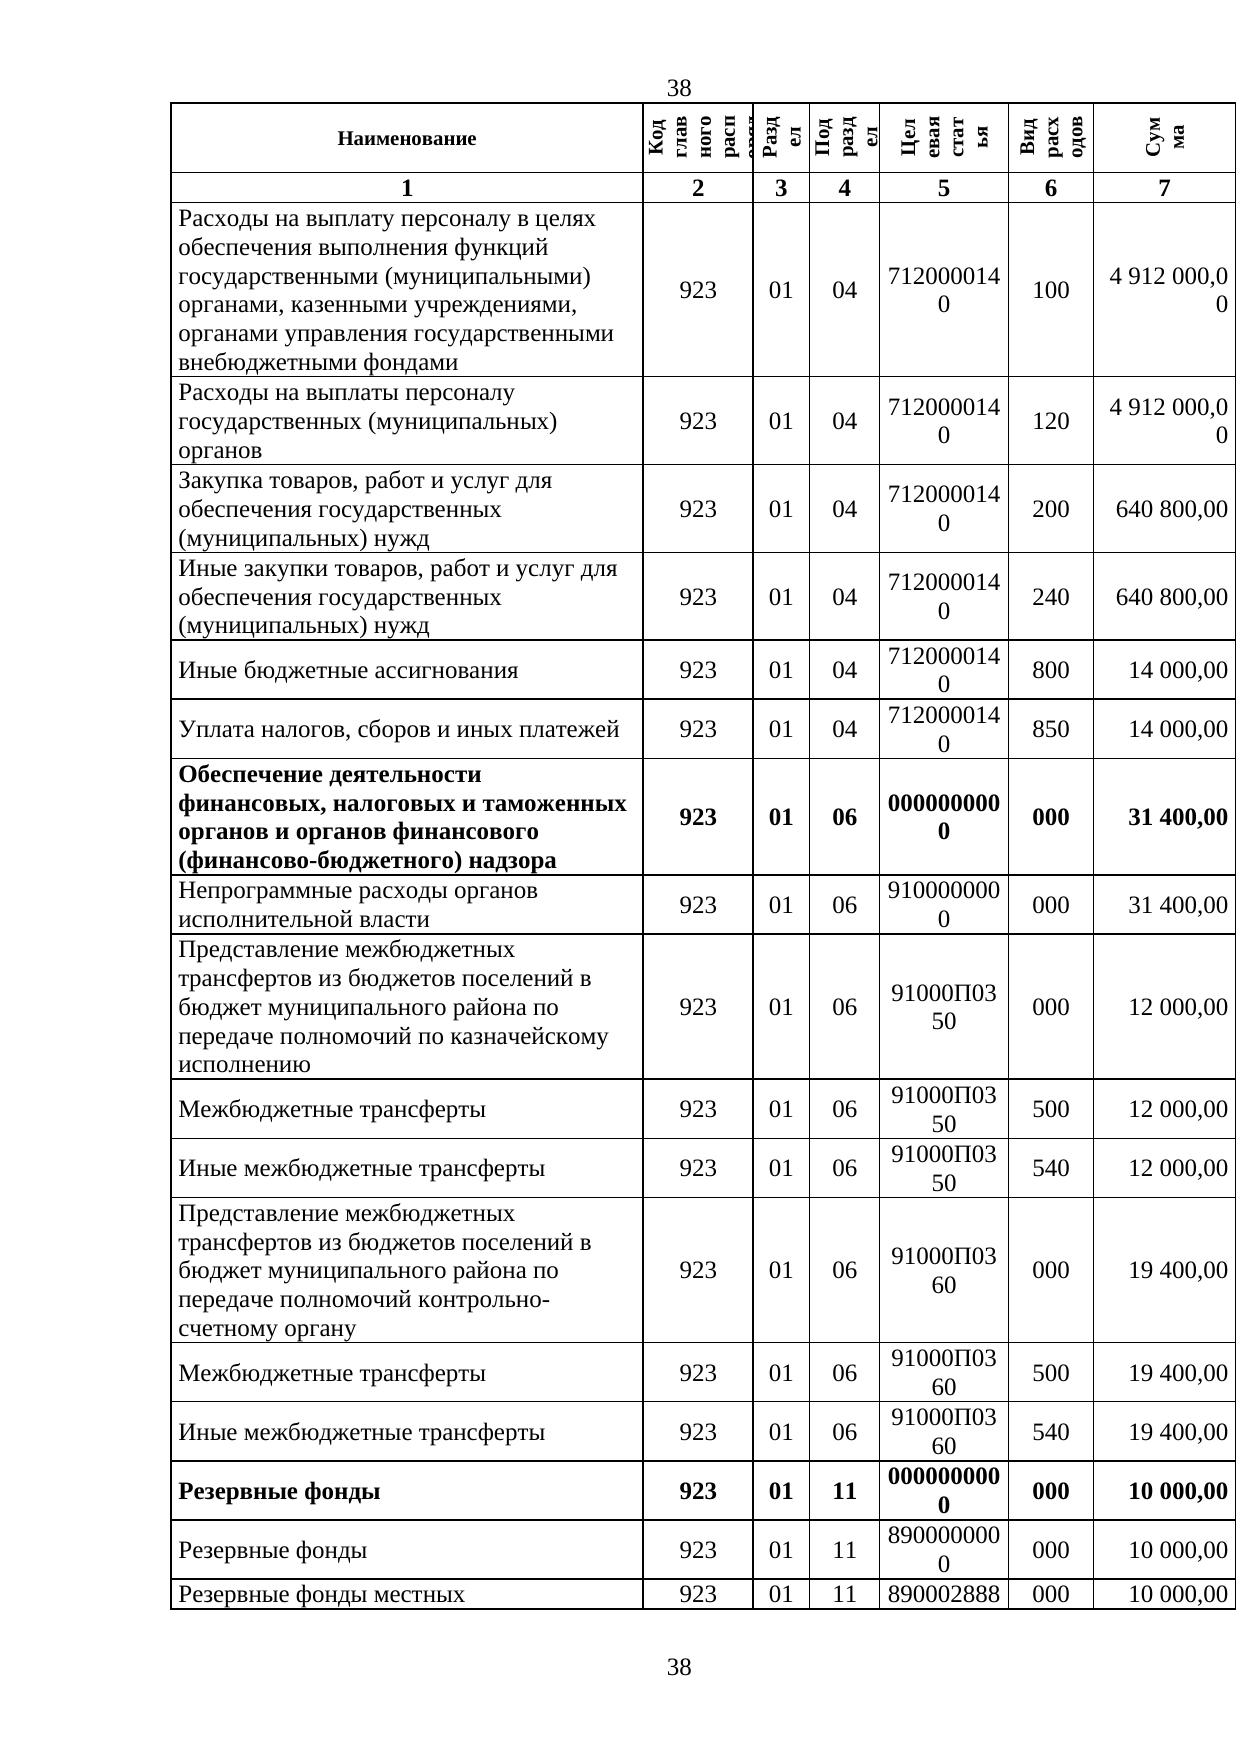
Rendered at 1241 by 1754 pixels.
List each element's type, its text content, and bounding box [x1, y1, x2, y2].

table_header Наименование [172, 104, 642, 171]
table_cell 01 [754, 935, 809, 1078]
table_cell 01 [754, 759, 809, 874]
table_cell 923 [644, 1080, 752, 1137]
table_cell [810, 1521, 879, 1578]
table_cell Непрограммные расходы органов исполнительной власти [172, 876, 642, 933]
table_header Вид расходов [1009, 104, 1093, 171]
table_cell 91000П0360 [880, 1198, 1008, 1342]
table_cell 100 [1009, 203, 1093, 376]
table_cell Иные закупки товаров, работ и услуг для обеспечения государственных (муниципальных) нужд [172, 553, 642, 639]
table_cell 4 912 000,00 [1094, 203, 1235, 376]
table_cell 04 [810, 641, 879, 698]
table_cell 923 [644, 935, 752, 1078]
table_cell 06 [810, 1343, 879, 1401]
table_cell 640 800,00 [1094, 553, 1235, 639]
table_header Целевая статья [880, 104, 1008, 171]
table_cell 91000П0350 [880, 1080, 1008, 1137]
table_cell 800 [1009, 641, 1093, 698]
table_cell 91000П0350 [880, 935, 1008, 1078]
table_cell 31 400,00 [1094, 759, 1235, 874]
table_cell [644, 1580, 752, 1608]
table_cell 7120000140 [880, 203, 1008, 376]
table_cell 06 [810, 876, 879, 933]
table_cell 923 [644, 465, 752, 551]
table_cell 640 800,00 [1094, 465, 1235, 551]
table_cell 923 [644, 203, 752, 376]
table_cell 4 912 000,00 [1094, 377, 1235, 464]
table_cell 000 [1009, 759, 1093, 874]
table_cell 7120000140 [880, 553, 1008, 639]
table_cell 200 [1009, 465, 1093, 551]
table_cell 06 [810, 1139, 879, 1196]
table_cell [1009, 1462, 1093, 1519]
table_cell 7120000140 [880, 641, 1008, 698]
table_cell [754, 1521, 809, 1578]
table_header Сумма [1094, 104, 1235, 171]
table_header Код главного распорядителя средств [644, 104, 752, 171]
table_cell 000 [1009, 876, 1093, 933]
table_cell 540 [1009, 1139, 1093, 1196]
table_cell 14 000,00 [1094, 641, 1235, 698]
table_cell 923 [644, 700, 752, 757]
table_cell 01 [754, 1343, 809, 1401]
table_cell 923 [644, 1462, 752, 1519]
table_cell 04 [810, 465, 879, 551]
table_cell 01 [754, 1080, 809, 1137]
table_cell Представление межбюджетных трансфертов из бюджетов поселений в бюджет муниципального района по передаче полномочий контрольно-счетному органу [172, 1198, 642, 1342]
table_cell 01 [754, 553, 809, 639]
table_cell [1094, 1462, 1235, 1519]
table_cell Резервные фонды [172, 1462, 642, 1519]
table_cell 06 [810, 1402, 879, 1460]
table_cell Обеспечение деятельности финансовых, налоговых и таможенных органов и органов финансового (финансово-бюджетного) надзора [172, 759, 642, 874]
table_cell 01 [754, 1462, 809, 1519]
table_cell Межбюджетные трансферты [172, 1080, 642, 1137]
table_cell 120 [1009, 377, 1093, 464]
table_cell 01 [754, 641, 809, 698]
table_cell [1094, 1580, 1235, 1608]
table_cell 06 [810, 1198, 879, 1342]
table_cell 0000000000 [880, 759, 1008, 874]
table_cell 7120000140 [880, 700, 1008, 757]
table_cell 01 [754, 377, 809, 464]
table_cell 923 [644, 1139, 752, 1196]
table_cell 91000П0360 [880, 1343, 1008, 1401]
table_header Раздел [754, 104, 809, 171]
table_cell 01 [754, 1198, 809, 1342]
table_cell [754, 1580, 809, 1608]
table_cell 12 000,00 [1094, 1080, 1235, 1137]
table_cell 19 400,00 [1094, 1198, 1235, 1342]
table_cell 000 [1009, 1198, 1093, 1342]
table_cell 04 [810, 553, 879, 639]
table_cell 240 [1009, 553, 1093, 639]
table_cell 06 [810, 759, 879, 874]
table_cell 01 [754, 1139, 809, 1196]
table_cell 923 [644, 377, 752, 464]
table_cell 91000П0350 [880, 1139, 1008, 1196]
table_cell 540 [1009, 1402, 1093, 1460]
table_cell 9100000000 [880, 876, 1008, 933]
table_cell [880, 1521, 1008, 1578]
table_cell 19 400,00 [1094, 1402, 1235, 1460]
table_cell 923 [644, 759, 752, 874]
table_cell 923 [644, 641, 752, 698]
table_cell 01 [754, 876, 809, 933]
table_cell 11 [810, 1462, 879, 1519]
table_cell 01 [754, 700, 809, 757]
table_cell Представление межбюджетных трансфертов из бюджетов поселений в бюджет муниципального района по передаче полномочий по казначейскому исполнению [172, 935, 642, 1078]
table_cell 5 [880, 173, 1008, 202]
table_cell Расходы на выплаты персоналу государственных (муниципальных) органов [172, 377, 642, 464]
table_cell 1 [172, 173, 642, 202]
table_cell 3 [754, 173, 809, 202]
table_cell 01 [754, 1402, 809, 1460]
table_cell 923 [644, 1343, 752, 1401]
table_cell 19 400,00 [1094, 1343, 1235, 1401]
table_cell 850 [1009, 700, 1093, 757]
table_cell 04 [810, 203, 879, 376]
table_cell 7120000140 [880, 465, 1008, 551]
table_cell 31 400,00 [1094, 876, 1235, 933]
table_cell 6 [1009, 173, 1093, 202]
table_cell 12 000,00 [1094, 1139, 1235, 1196]
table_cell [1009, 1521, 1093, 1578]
table_cell 2 [644, 173, 752, 202]
table_cell Межбюджетные трансферты [172, 1343, 642, 1401]
table_cell 500 [1009, 1080, 1093, 1137]
table_cell 4 [810, 173, 879, 202]
table_header Подраздел [810, 104, 879, 171]
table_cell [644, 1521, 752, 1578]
table_cell 0000000000 [880, 1462, 1008, 1519]
table_cell 04 [810, 377, 879, 464]
table_cell 04 [810, 700, 879, 757]
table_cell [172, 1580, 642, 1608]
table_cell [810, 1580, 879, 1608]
table_cell 923 [644, 876, 752, 933]
table_cell 923 [644, 1198, 752, 1342]
table_cell 7120000140 [880, 377, 1008, 464]
table_cell 14 000,00 [1094, 700, 1235, 757]
table_cell 01 [754, 203, 809, 376]
table_cell 923 [644, 1402, 752, 1460]
table_cell Расходы на выплату персоналу в целях обеспечения выполнения функций государственными (муниципальными) органами, казенными учреждениями, органами управления государственными внебюджетными фондами [172, 203, 642, 376]
table_cell 01 [754, 465, 809, 551]
table_cell 500 [1009, 1343, 1093, 1401]
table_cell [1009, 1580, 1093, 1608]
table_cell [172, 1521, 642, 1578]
table_cell Иные межбюджетные трансферты [172, 1402, 642, 1460]
table_cell 91000П0360 [880, 1402, 1008, 1460]
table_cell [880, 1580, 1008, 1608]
table_cell 000 [1009, 935, 1093, 1078]
table_cell 7 [1094, 173, 1235, 202]
table_cell 923 [644, 553, 752, 639]
table_cell 06 [810, 1080, 879, 1137]
table_cell Иные межбюджетные трансферты [172, 1139, 642, 1196]
table_cell Закупка товаров, работ и услуг для обеспечения государственных (муниципальных) нужд [172, 465, 642, 551]
table_cell 06 [810, 935, 879, 1078]
table_cell Уплата налогов, сборов и иных платежей [172, 700, 642, 757]
table_cell Иные бюджетные ассигнования [172, 641, 642, 698]
table_cell 12 000,00 [1094, 935, 1235, 1078]
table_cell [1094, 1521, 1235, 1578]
